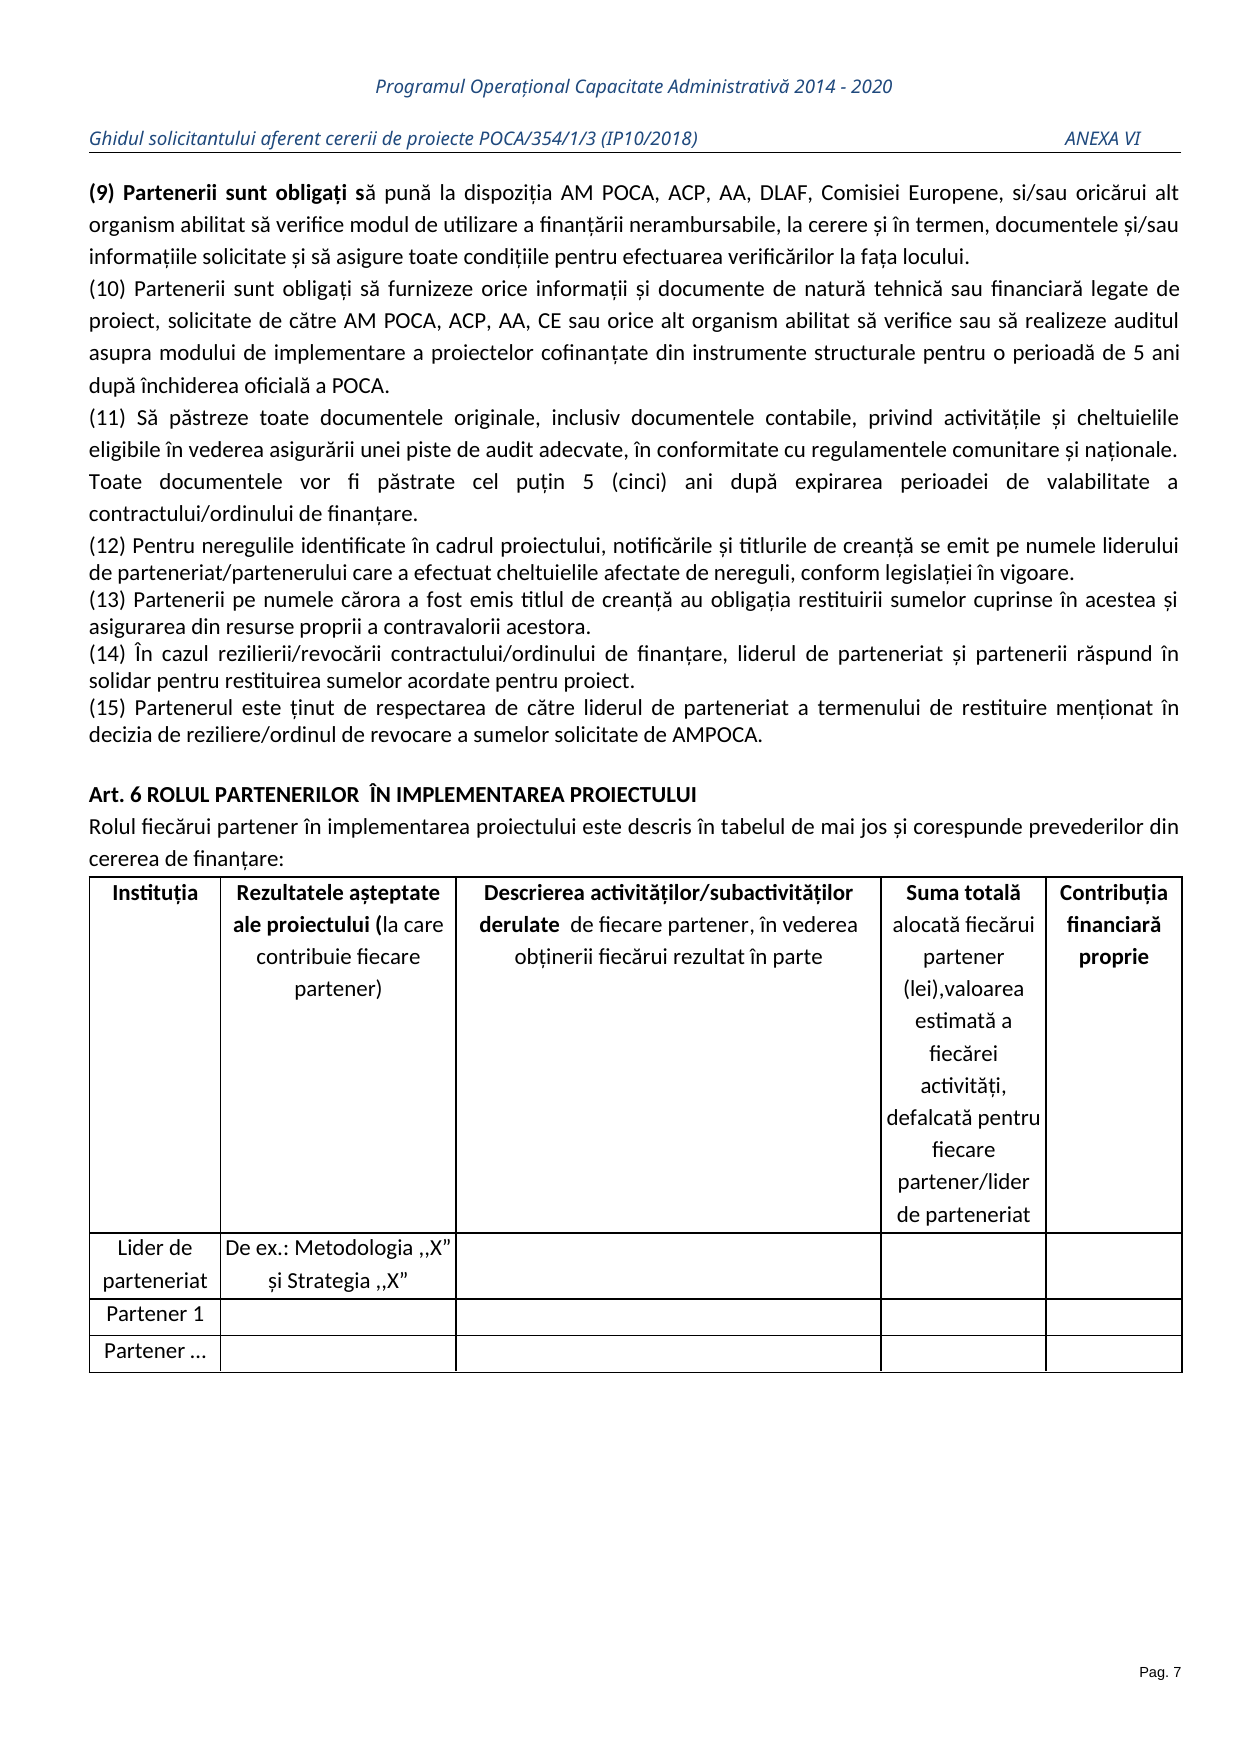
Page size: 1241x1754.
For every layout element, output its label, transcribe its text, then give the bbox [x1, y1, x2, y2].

table_cell [882, 1336, 1045, 1371]
table_cell [1047, 1300, 1181, 1335]
table_cell [221, 1336, 455, 1371]
text (9) Partenerii sunt obligați să pună la dispoziția AM POCA, ACP, AA, DLAF, Comisiei Europene, si/sau oricărui alt organism abilitat să verifice modul de utilizare a finanțării nerambursabile, la cerere și în termen, documentele și/sau informațiile solicitate și să asigure toate condițiile pentru efectuarea verificărilor la fața locului. [89, 178, 1181, 270]
table_cell [457, 1336, 880, 1371]
table_cell [457, 1234, 880, 1298]
text (11) Să păstreze toate documentele originale, inclusiv documentele contabile, privind activitățile și cheltuielile eligibile în vederea asigurării unei piste de audit adecvate, în conformitate cu regulamentele comunitare și naționale. Toate documentele vor fi păstrate cel puțin 5 (cinci) ani după expirarea perioadei de valabilitate a contractului/ordinului de finanțare. [89, 403, 1181, 527]
table_cell [882, 1234, 1045, 1298]
text (15) Partenerul este ținut de respectarea de către liderul de parteneriat a termenului de restituire menționat în decizia de reziliere/ordinul de revocare a sumelor solicitate de AMPOCA. [52, 693, 1181, 747]
table_cell [882, 1300, 1045, 1335]
table_cell [1047, 1234, 1181, 1298]
text (12) Pentru neregulile identificate în cadrul proiectului, notificările și titlurile de creanță se emit pe numele liderului de parteneriat/partenerului care a efectuat cheltuielile afectate de nereguli, conform legislației în vigoare. [52, 532, 1181, 586]
table_header Instituția [90, 878, 220, 1232]
table_header Contribuția financiară proprie [1047, 878, 1181, 1232]
table_cell Lider de parteneriat [90, 1234, 220, 1298]
text (14) În cazul rezilierii/revocării contractului/ordinului de finanțare, liderul de parteneriat și partenerii răspund în solidar pentru restituirea sumelor acordate pentru proiect. [52, 639, 1181, 693]
table_header Suma totală alocată fiecărui partener (lei),valoarea estimată a fiecărei activități, defalcată pentru fiecare partener/lider de parteneriat [882, 878, 1045, 1232]
table_cell [1047, 1336, 1181, 1371]
table_header Rezultatele așteptate ale proiectului (la care contribuie fiecare partener) [221, 878, 455, 1232]
text Art. 6 ROLUL PARTENERILOR ÎN IMPLEMENTAREA PROIECTULUI [89, 780, 1181, 808]
text (10) Partenerii sunt obligaţi să furnizeze orice informaţii și documente de natură tehnică sau financiară legate de proiect, solicitate de către AM POCA, ACP, AA, CE sau orice alt organism abilitat să verifice sau să realizeze auditul asupra modului de implementare a proiectelor cofinanţate din instrumente structurale pentru o perioadă de 5 ani după închiderea oficială a POCA. [89, 274, 1181, 399]
text Rolul fiecărui partener în implementarea proiectului este descris în tabelul de mai jos și corespunde prevederilor din cererea de finanțare: [89, 812, 1181, 872]
table_cell [457, 1300, 880, 1335]
text (13) Partenerii pe numele cărora a fost emis titlul de creanță au obligația restituirii sumelor cuprinse în acestea și asigurarea din resurse proprii a contravalorii acestora. [52, 586, 1181, 639]
table_cell Partener … [90, 1336, 220, 1371]
table_cell De ex.: Metodologia ,,X” și Strategia ,,X” [221, 1234, 455, 1298]
table_cell [221, 1300, 455, 1335]
table_cell Partener 1 [90, 1300, 220, 1335]
table_header Descrierea activităţilor/subactivităților derulate de fiecare partener, în vederea obținerii fiecărui rezultat în parte [457, 878, 880, 1232]
